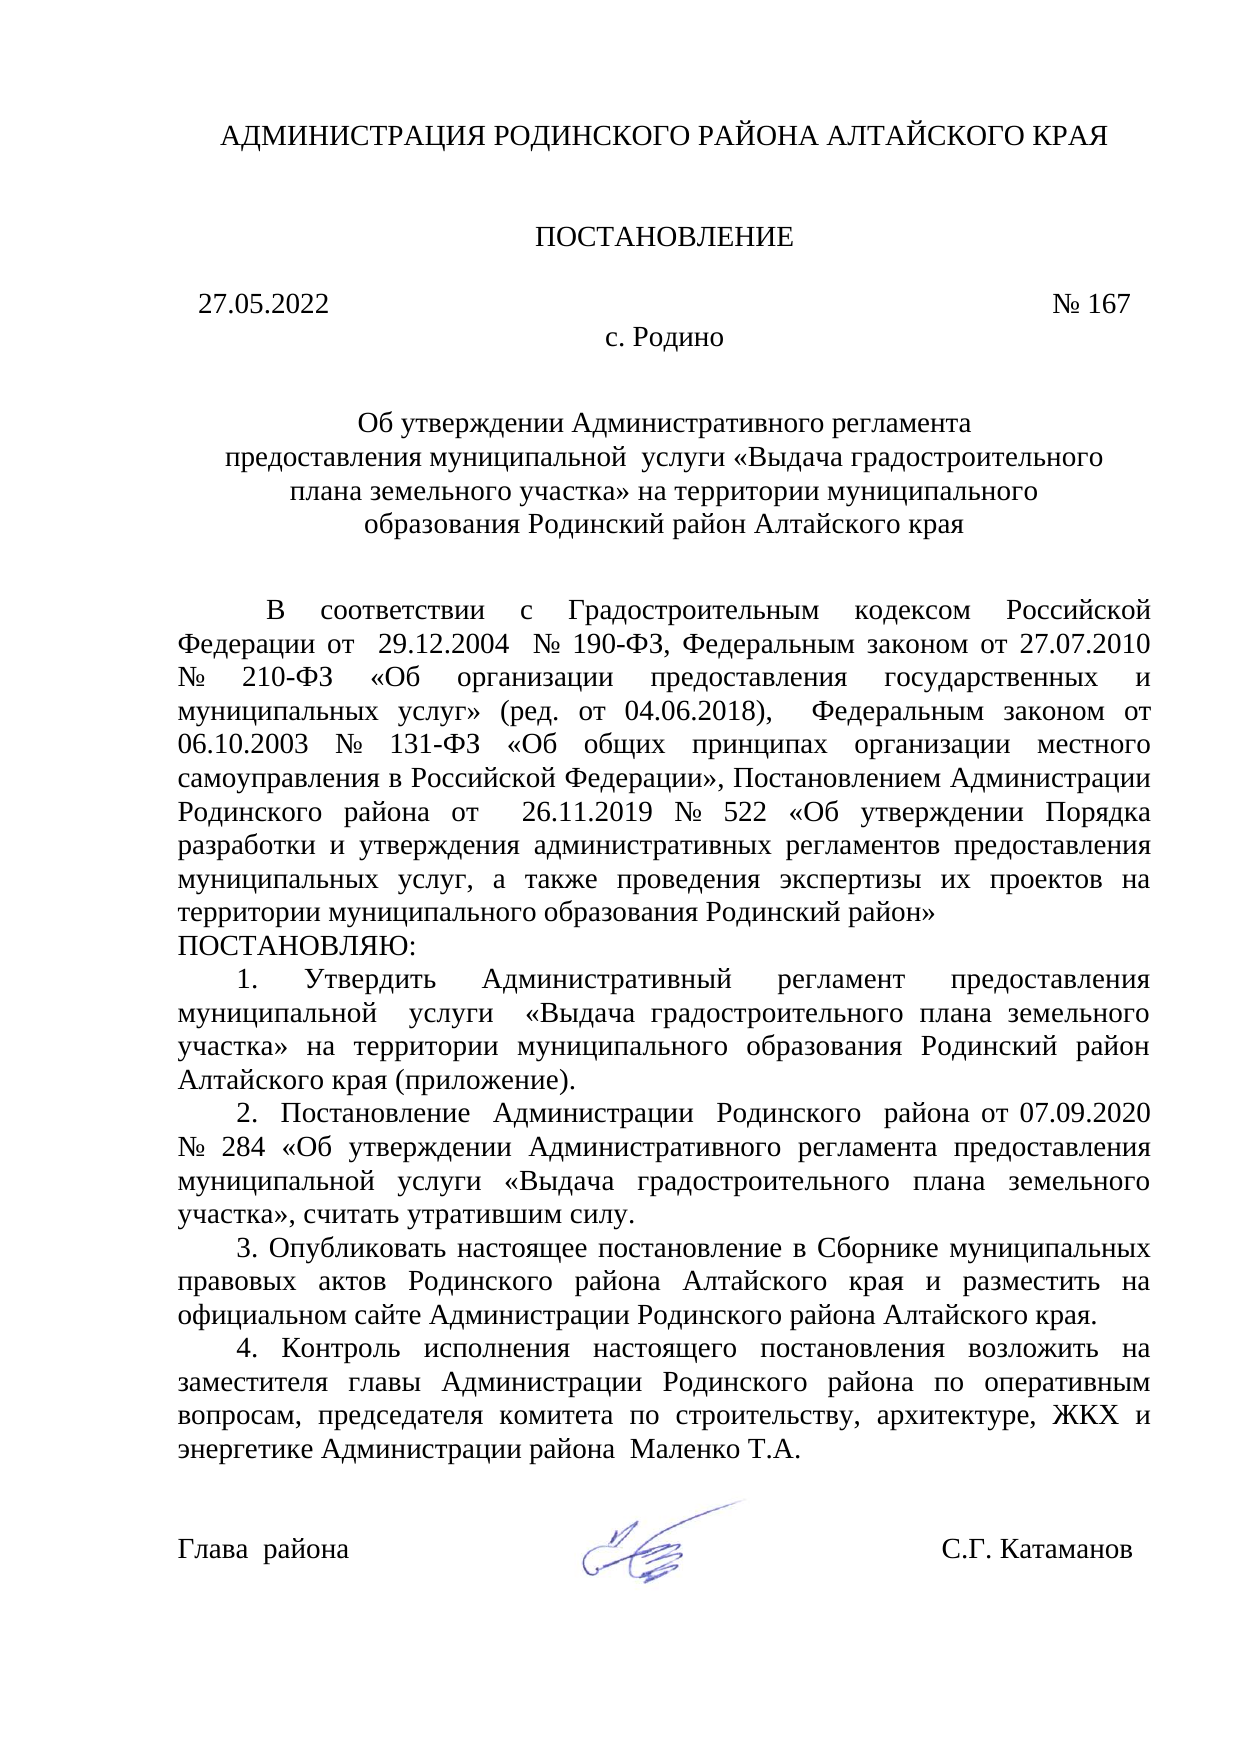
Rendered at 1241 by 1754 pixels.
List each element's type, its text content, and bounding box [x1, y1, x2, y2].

text 4. Контроль исполнения настоящего постановления возложить на заместителя главы Администрации Родинского района по оперативным вопросам, председателя комитета по строительству, архитектуре, ЖКХ и энергетике Администрации района Маленко Т.А. [177, 1330, 1152, 1464]
text Глава района С.Г. Катаманов [759, 1532, 1152, 1565]
text 2. Постановление Администрации Родинского района от 07.09.2020 № 284 «Об утверждении Административного регламента предоставления муниципальной услуги «Выдача градостроительного плана земельного участка», считать утратившим силу. [177, 1096, 1152, 1230]
text образования Родинский район Алтайского края [177, 506, 1152, 540]
text с. Родино [177, 319, 1152, 353]
picture [550, 1491, 759, 1601]
text Глава района С.Г. Катаманов [177, 1532, 550, 1565]
text 3. Опубликовать настоящее постановление в Сборнике муниципальных правовых актов Родинского района Алтайского края и разместить на официальном сайте Администрации Родинского района Алтайского края. [177, 1230, 1152, 1330]
text ПОСТАНОВЛЯЮ: [177, 928, 1152, 961]
text 1. Утвердить Административный регламент предоставления муниципальной услуги «Выдача градостроительного плана земельного участка» на территории муниципального образования Родинский район Алтайского края (приложение). [177, 961, 1152, 1096]
text плана земельного участка» на территории муниципального [177, 473, 1152, 506]
text 27.05.2022 № 167 [177, 286, 1152, 319]
text В соответствии с Градостроительным кодексом Российской Федерации от 29.12.2004 № 190-ФЗ, Федеральным законом от 27.07.2010 № 210-ФЗ «Об организации предоставления государственных и муниципальных услуг» (ред. от 04.06.2018), Федеральным законом от 06.10.2003 № 131-ФЗ «Об общих принципах организации местного самоуправления в Российской Федерации», Постановлением Администрации Родинского района от 26.11.2019 № 522 «Об утверждении Порядка разработки и утверждения административных регламентов предоставления муниципальных услуг, а также проведения экспертизы их проектов на территории муниципального образования Родинский район» [177, 592, 1152, 928]
text предоставления муниципальной услуги «Выдача градостроительного [177, 439, 1152, 473]
text Об утверждении Административного регламента [177, 406, 1152, 439]
text ПОСТАНОВЛЕНИЕ [177, 219, 1152, 252]
text АДМИНИСТРАЦИЯ РОДИНСКОГО РАЙОНА АЛТАЙСКОГО КРАЯ [177, 118, 1152, 152]
